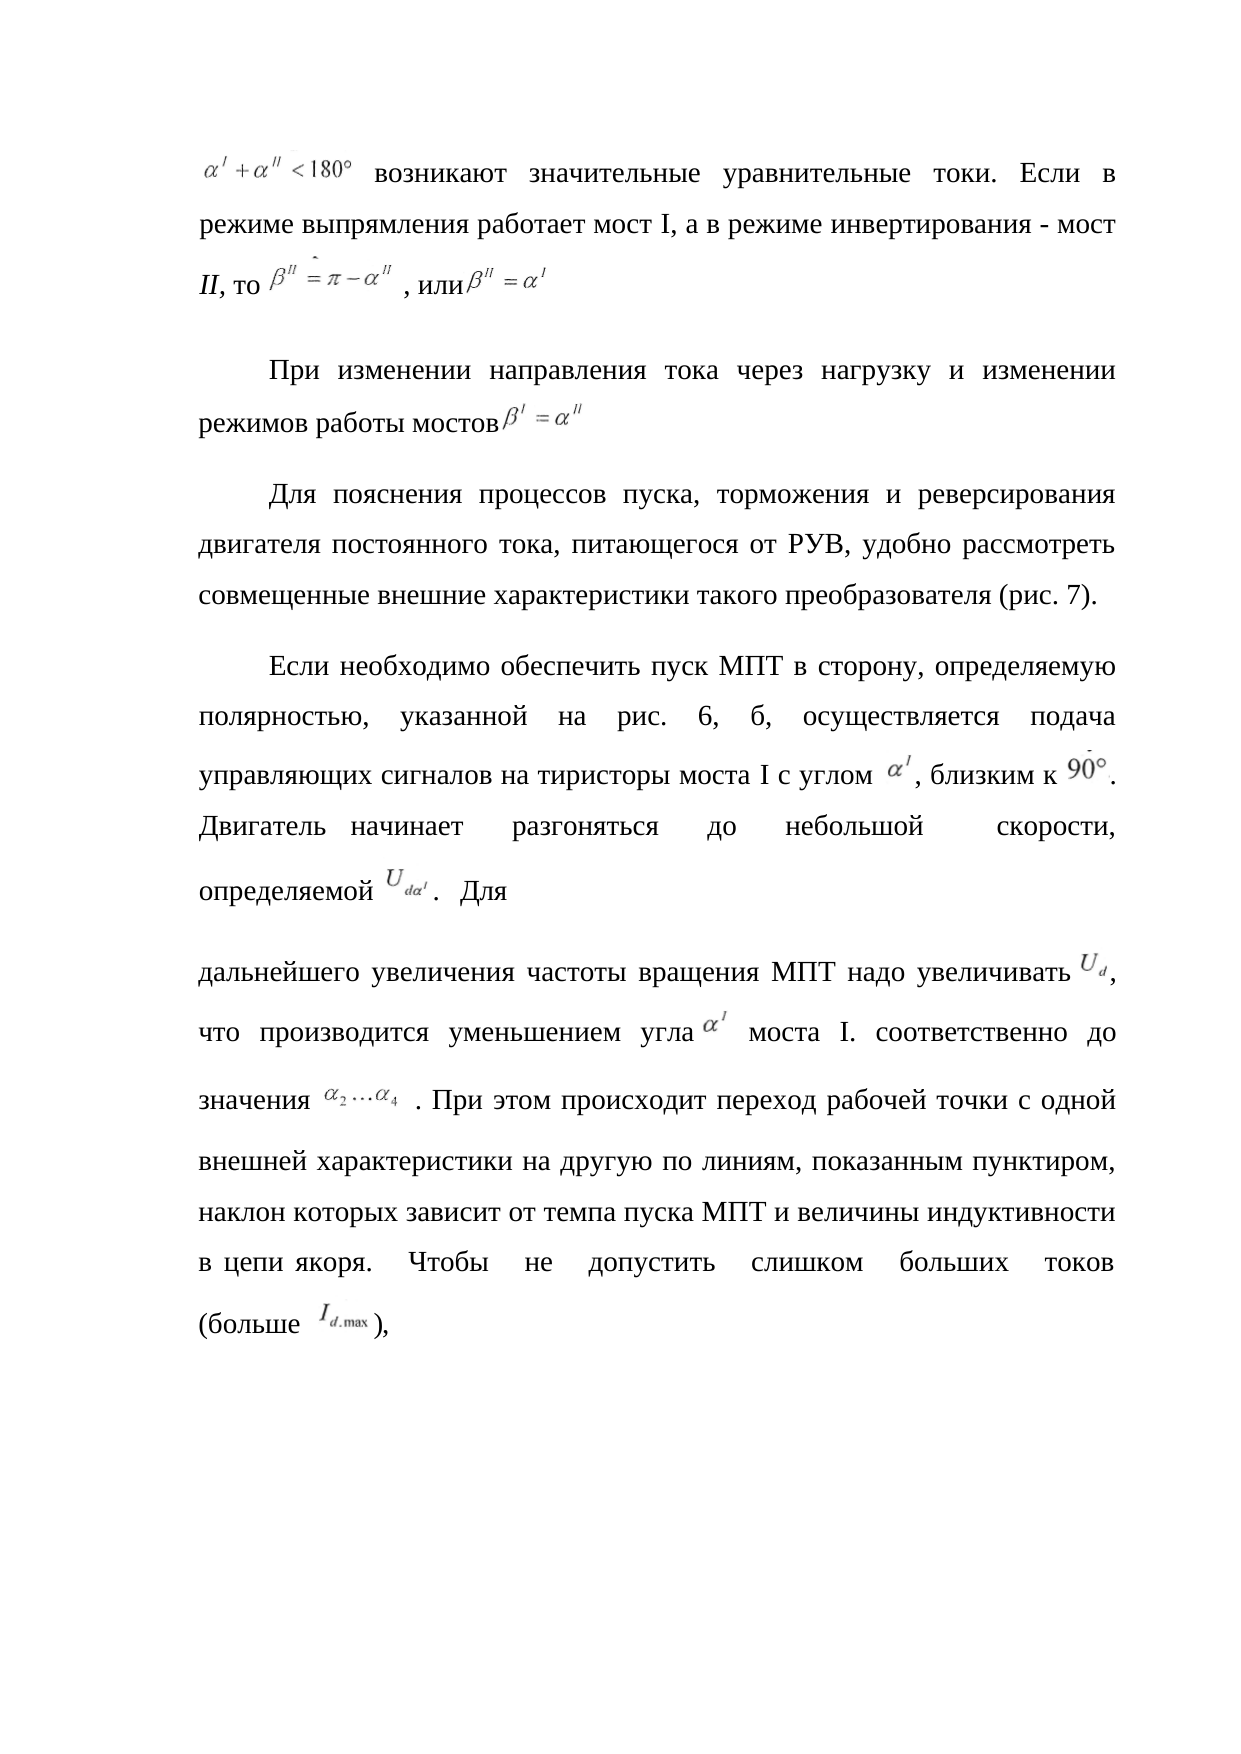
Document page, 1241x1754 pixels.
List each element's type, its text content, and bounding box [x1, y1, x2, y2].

picture [1065, 750, 1110, 785]
text Если необходимо обеспечить пуск МПТ в сторону, определяемую полярностью, указанной на рис. 6, б, осуществляется подача управляющих сигналов на тиристоры моста I с углом , близким к . Двигатель начинает разгоняться до небольшой скорости, определяемой . Для [198, 648, 1117, 906]
text При изменении направления тока через нагрузку и изменении режимов работы мостов [198, 352, 1117, 439]
text Для пояснения процессов пуска, торможения и реверсирования двигателя постоянного тока, питающегося от РУВ, удобно рассмотреть совмещенные внешние характеристики такого преобразователя (рис. 7). [198, 476, 1116, 610]
picture [499, 402, 584, 433]
picture [307, 1294, 374, 1334]
picture [881, 748, 915, 785]
picture [267, 256, 396, 294]
picture [381, 857, 433, 901]
picture [463, 259, 551, 294]
picture [694, 1009, 729, 1041]
text возникают значительные уравнительные токи. Если в режиме выпрямления работает мост I, а в режиме инвертирования - мост II, то , или [199, 150, 1117, 310]
picture [320, 1080, 405, 1110]
picture [199, 150, 353, 183]
picture [1071, 943, 1110, 982]
text дальнейшего увеличения частоты вращения МПТ надо увеличивать, что производится уменьшением угла моста I. соответственно до значения . При этом происходит переход рабочей точки с одной внешней характеристики на другую по линиям, показанным пунктиром, наклон которых зависит от темпа пуска МПТ и величины индуктивности в цепи якоря. Чтобы не допустить слишком больших токов (больше ), [198, 944, 1117, 1340]
